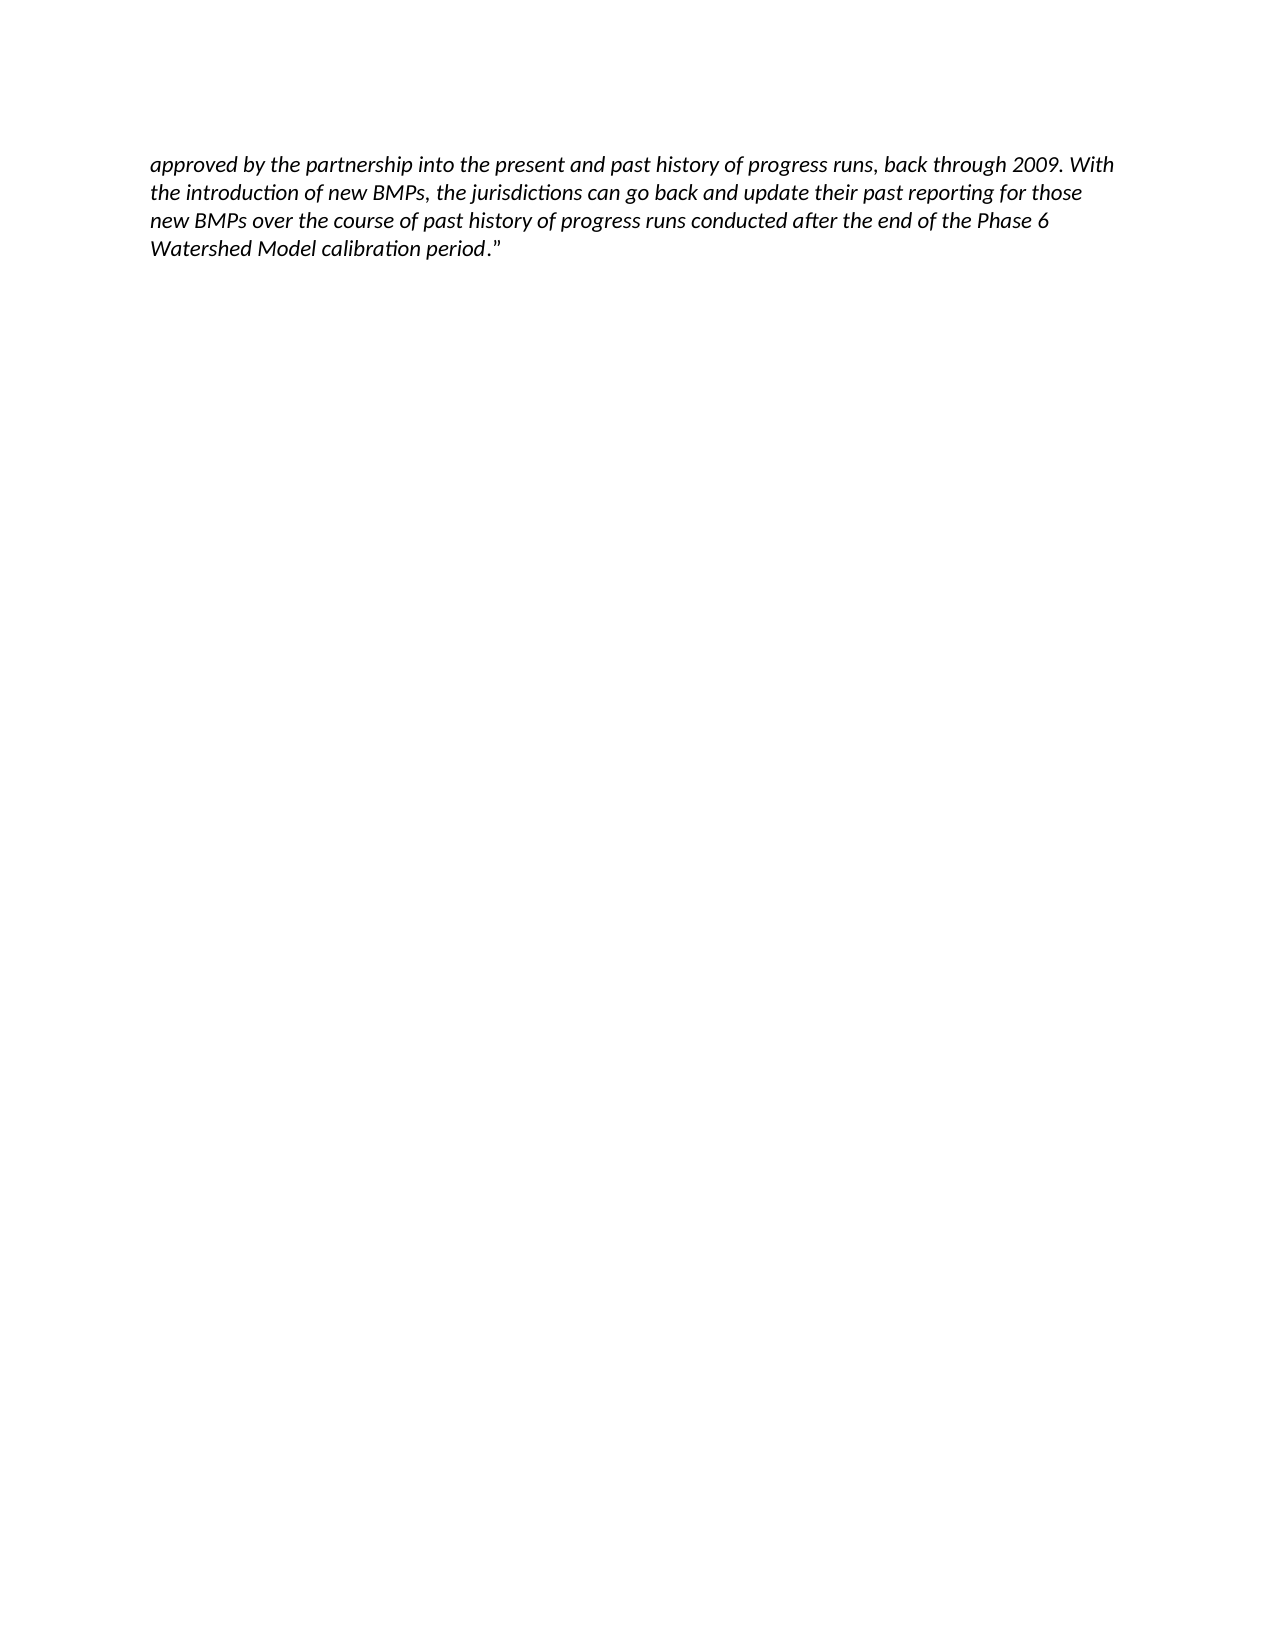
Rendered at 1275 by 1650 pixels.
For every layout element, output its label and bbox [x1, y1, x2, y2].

text [150, 150, 1125, 262]
